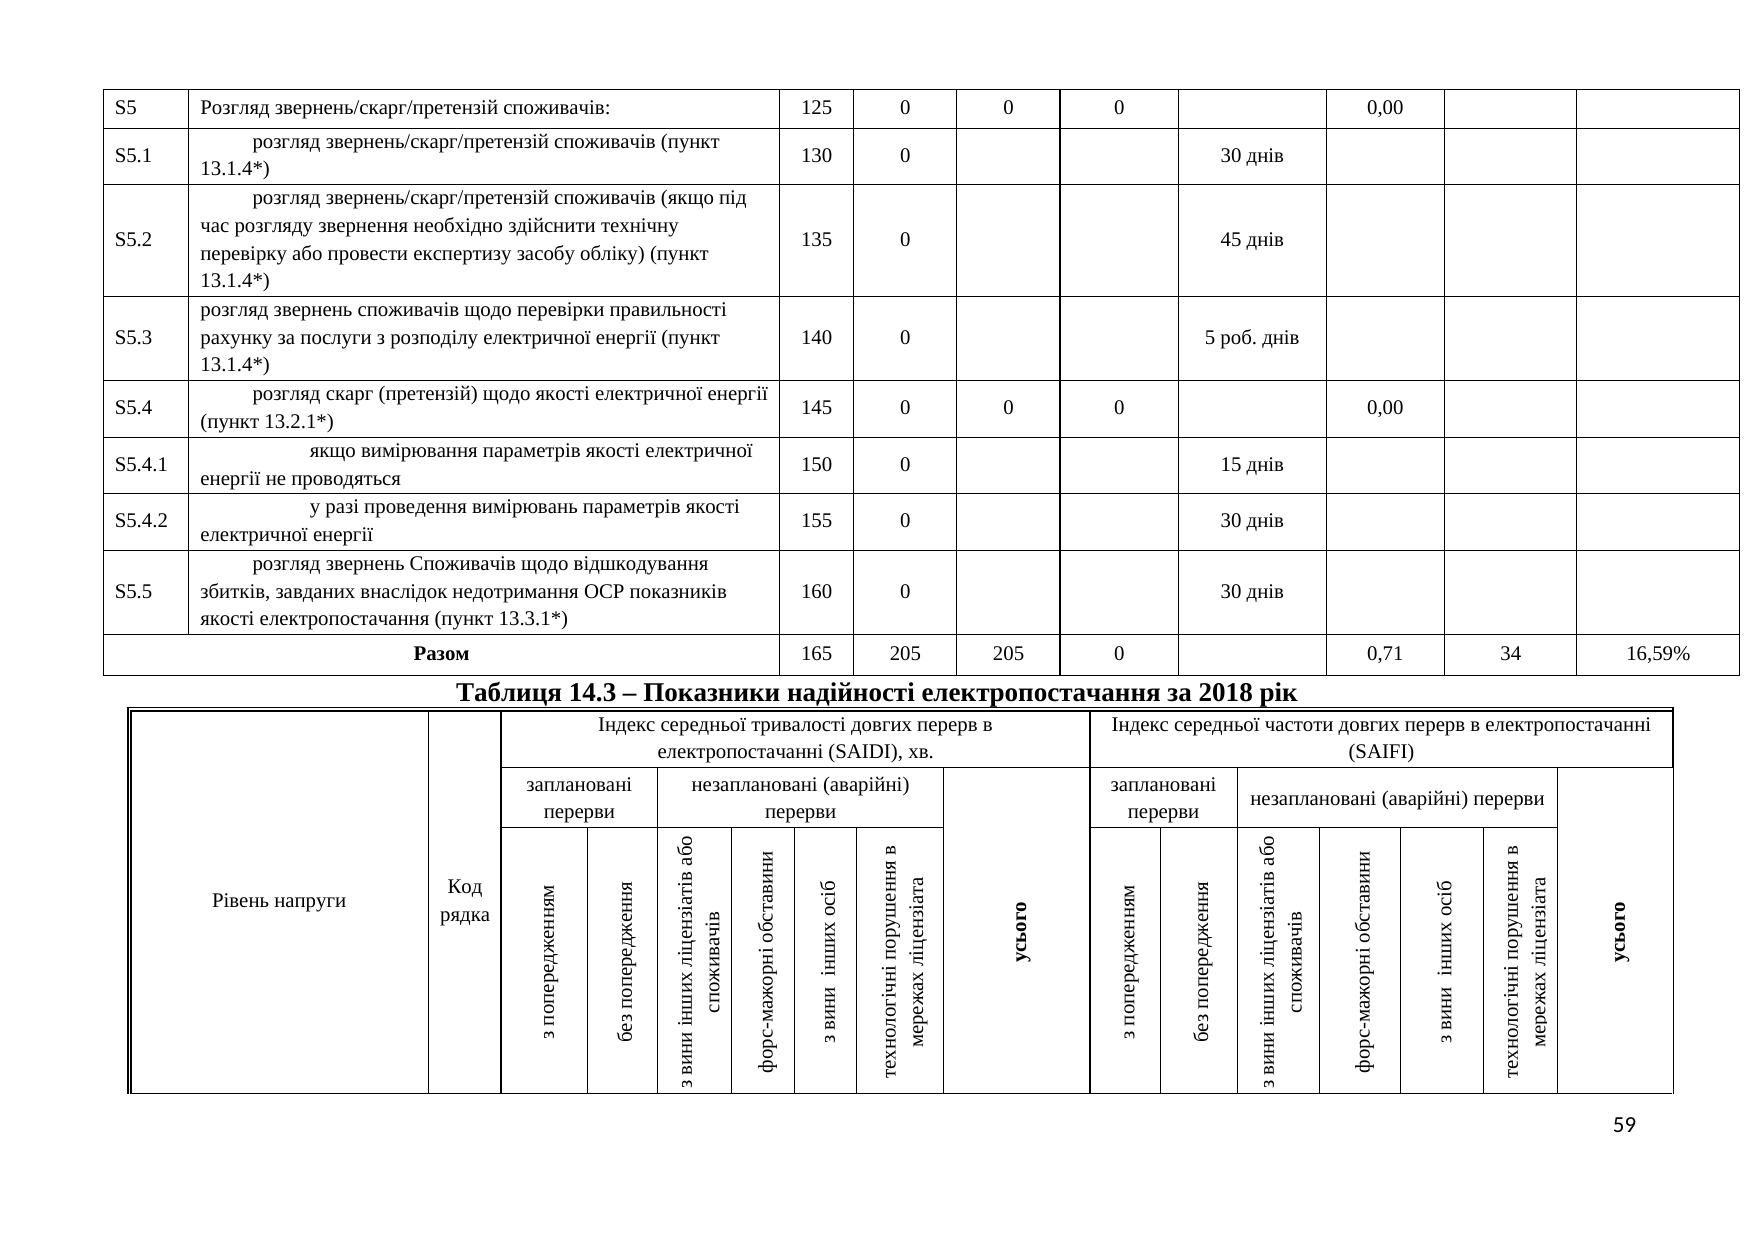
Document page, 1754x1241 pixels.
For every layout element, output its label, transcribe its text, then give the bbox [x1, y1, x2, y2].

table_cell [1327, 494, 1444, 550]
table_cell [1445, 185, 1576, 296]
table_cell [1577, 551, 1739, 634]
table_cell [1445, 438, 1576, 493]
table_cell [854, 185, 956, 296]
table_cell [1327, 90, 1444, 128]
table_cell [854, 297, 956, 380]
text Таблиця 14.3 – Показники надійності електропостачання за 2018 рік [118, 676, 1636, 707]
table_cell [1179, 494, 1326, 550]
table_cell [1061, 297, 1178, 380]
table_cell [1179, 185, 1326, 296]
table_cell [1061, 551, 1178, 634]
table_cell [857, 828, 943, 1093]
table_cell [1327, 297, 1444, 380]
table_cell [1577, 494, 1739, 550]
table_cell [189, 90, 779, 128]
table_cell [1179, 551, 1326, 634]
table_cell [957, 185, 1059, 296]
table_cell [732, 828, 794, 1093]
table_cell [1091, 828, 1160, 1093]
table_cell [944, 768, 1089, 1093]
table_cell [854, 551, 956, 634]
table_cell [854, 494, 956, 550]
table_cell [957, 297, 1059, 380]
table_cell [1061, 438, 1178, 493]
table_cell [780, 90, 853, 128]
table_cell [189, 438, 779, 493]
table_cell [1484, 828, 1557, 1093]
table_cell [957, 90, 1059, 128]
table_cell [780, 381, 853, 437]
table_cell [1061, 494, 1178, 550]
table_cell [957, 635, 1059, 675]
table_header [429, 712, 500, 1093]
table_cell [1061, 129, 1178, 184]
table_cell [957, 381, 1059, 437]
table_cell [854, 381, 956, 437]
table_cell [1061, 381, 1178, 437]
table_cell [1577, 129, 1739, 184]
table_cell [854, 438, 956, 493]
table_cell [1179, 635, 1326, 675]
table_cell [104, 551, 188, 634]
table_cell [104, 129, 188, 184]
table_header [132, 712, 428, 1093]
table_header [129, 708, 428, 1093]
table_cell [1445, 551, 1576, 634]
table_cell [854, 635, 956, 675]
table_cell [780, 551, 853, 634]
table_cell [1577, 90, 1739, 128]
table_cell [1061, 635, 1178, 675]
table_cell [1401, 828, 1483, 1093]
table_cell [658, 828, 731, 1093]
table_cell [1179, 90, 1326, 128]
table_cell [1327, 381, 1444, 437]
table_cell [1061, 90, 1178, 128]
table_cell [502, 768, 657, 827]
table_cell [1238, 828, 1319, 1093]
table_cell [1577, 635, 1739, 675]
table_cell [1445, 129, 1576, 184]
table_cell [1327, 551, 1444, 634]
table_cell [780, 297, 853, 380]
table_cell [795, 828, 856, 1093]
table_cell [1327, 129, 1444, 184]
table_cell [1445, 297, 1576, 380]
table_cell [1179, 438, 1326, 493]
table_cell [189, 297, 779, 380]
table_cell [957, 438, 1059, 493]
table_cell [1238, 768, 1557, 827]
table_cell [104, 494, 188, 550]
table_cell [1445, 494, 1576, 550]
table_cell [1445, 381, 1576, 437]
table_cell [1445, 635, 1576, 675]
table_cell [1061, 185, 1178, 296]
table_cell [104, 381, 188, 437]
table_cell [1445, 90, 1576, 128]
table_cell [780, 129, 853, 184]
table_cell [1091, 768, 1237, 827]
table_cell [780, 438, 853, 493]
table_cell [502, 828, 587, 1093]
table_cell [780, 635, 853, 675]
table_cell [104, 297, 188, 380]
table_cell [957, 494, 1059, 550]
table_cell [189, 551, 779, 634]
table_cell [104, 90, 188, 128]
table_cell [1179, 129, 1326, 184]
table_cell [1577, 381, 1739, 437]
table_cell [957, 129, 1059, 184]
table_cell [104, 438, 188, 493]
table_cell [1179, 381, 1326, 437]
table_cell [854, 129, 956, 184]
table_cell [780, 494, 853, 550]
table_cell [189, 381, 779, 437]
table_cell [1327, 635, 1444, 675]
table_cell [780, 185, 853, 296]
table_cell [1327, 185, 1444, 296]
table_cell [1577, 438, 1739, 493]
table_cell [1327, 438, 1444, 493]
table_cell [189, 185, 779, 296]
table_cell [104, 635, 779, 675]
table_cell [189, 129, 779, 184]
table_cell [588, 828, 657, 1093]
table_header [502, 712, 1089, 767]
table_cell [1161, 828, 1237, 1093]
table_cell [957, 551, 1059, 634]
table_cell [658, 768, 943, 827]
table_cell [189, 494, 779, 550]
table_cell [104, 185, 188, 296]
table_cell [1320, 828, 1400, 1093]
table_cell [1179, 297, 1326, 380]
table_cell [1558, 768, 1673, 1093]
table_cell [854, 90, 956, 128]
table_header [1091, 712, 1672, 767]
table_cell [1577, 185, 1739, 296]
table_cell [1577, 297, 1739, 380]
